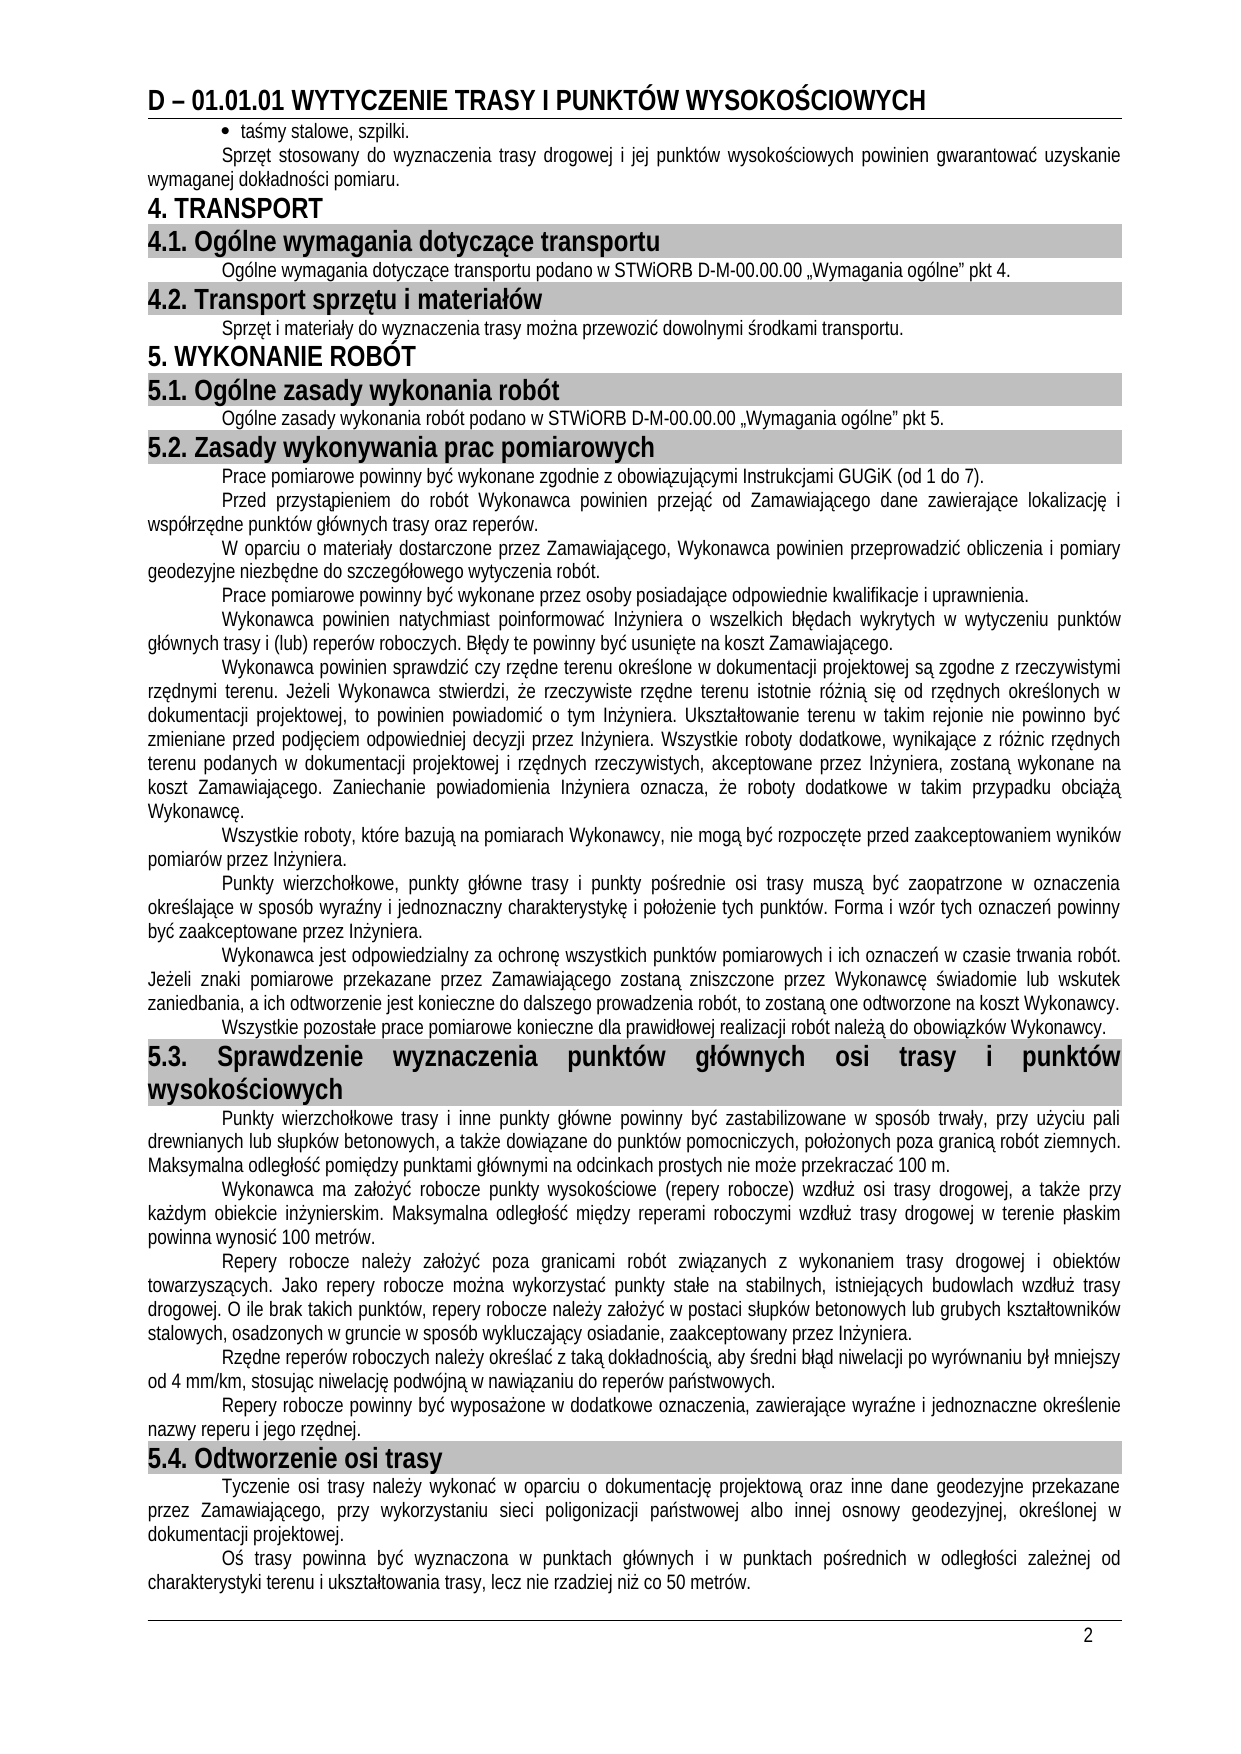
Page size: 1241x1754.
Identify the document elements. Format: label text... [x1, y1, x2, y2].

text Wszystkie pozostałe prace pomiarowe konieczne dla prawidłowej realizacji robót należą do obowiązków Wykonawcy. [148, 1015, 1122, 1039]
text Punkty wierzchołkowe, punkty główne trasy i punkty pośrednie osi trasy muszą być zaopatrzone w oznaczenia określające w sposób wyraźny i jednoznaczny charakterystykę i położenie tych punktów. Forma i wzór tych oznaczeń powinny być zaakceptowane przez Inżyniera. [148, 871, 1122, 943]
subtitle 5. WYKONANIE ROBÓT [148, 339, 1122, 373]
text Wykonawca jest odpowiedzialny za ochronę wszystkich punktów pomiarowych i ich oznaczeń w czasie trwania robót. Jeżeli znaki pomiarowe przekazane przez Zamawiającego zostaną zniszczone przez Wykonawcę świadomie lub wskutek zaniedbania, a ich odtworzenie jest konieczne do dalszego prowadzenia robót, to zostaną one odtworzone na koszt Wykonawcy. [148, 943, 1122, 1015]
text Przed przystąpieniem do robót Wykonawca powinien przejąć od Zamawiającego dane zawierające lokalizację i współrzędne punktów głównych trasy oraz reperów. [148, 488, 1122, 536]
text Repery robocze należy założyć poza granicami robót związanych z wykonaniem trasy drogowej i obiektów towarzyszących. Jako repery robocze można wykorzystać punkty stałe na stabilnych, istniejących budowlach wzdłuż trasy drogowej. O ile brak takich punktów, repery robocze należy założyć w postaci słupków betonowych lub grubych kształtowników stalowych, osadzonych w gruncie w sposób wykluczający osiadanie, zaakceptowany przez Inżyniera. [148, 1249, 1122, 1345]
text Prace pomiarowe powinny być wykonane zgodnie z obowiązującymi Instrukcjami GUGiK (od 1 do 7). [148, 464, 1122, 488]
text Punkty wierzchołkowe trasy i inne punkty główne powinny być zastabilizowane w sposób trwały, przy użyciu pali drewnianych lub słupków betonowych, a także dowiązane do punktów pomocniczych, położonych poza granicą robót ziemnych. Maksymalna odległość pomiędzy punktami głównymi na odcinkach prostych nie może przekraczać 100 m. [148, 1106, 1122, 1177]
text Repery robocze powinny być wyposażone w dodatkowe oznaczenia, zawierające wyraźne i jednoznaczne określenie nazwy reperu i jego rzędnej. [148, 1393, 1122, 1441]
text Oś trasy powinna być wyznaczona w punktach głównych i w punktach pośrednich w odległości zależnej od charakterystyki terenu i ukształtowania trasy, lecz nie rzadziej niż co . [148, 1546, 1122, 1594]
subtitle taśmy stalowe, szpilki. [222, 119, 1122, 143]
text Wykonawca ma założyć robocze punkty wysokościowe (repery robocze) wzdłuż osi trasy drogowej, a także przy każdym obiekcie inżynierskim. Maksymalna odległość między reperami roboczymi wzdłuż trasy drogowej w terenie płaskim powinna wynosić 100 metrów. [148, 1177, 1122, 1249]
subtitle 5.4. Odtworzenie osi trasy [148, 1441, 1122, 1474]
text Ogólne zasady wykonania robót podano w STWiORB D-M-00.00.00 „Wymagania ogólne” pkt 5. [148, 406, 1122, 430]
text Tyczenie osi trasy należy wykonać w oparciu o dokumentację projektową oraz inne dane geodezyjne przekazane przez Zamawiającego, przy wykorzystaniu sieci poligonizacji państwowej albo innej osnowy geodezyjnej, określonej w dokumentacji projektowej. [148, 1474, 1122, 1546]
text Wykonawca powinien natychmiast poinformować Inżyniera o wszelkich błędach wykrytych w wytyczeniu punktów głównych trasy i (lub) reperów roboczych. Błędy te powinny być usunięte na koszt Zamawiającego. [148, 607, 1122, 655]
subtitle 5.2. Zasady wykonywania prac pomiarowych [148, 430, 1122, 464]
subtitle 4.2. Transport sprzętu i materiałów [148, 282, 1122, 315]
text Wszystkie roboty, które bazują na pomiarach Wykonawcy, nie mogą być rozpoczęte przed zaakceptowaniem wyników pomiarów przez Inżyniera. [148, 823, 1122, 871]
subtitle 5.3. Sprawdzenie wyznaczenia punktów głównych osi trasy i punktów wysokościowych [148, 1039, 1122, 1106]
subtitle 4. TRANSPORT [148, 191, 1122, 224]
text Rzędne reperów roboczych należy określać z taką dokładnością, aby średni błąd niwelacji po wyrównaniu był mniejszy od 4 mm/km, stosując niwelację podwójną w nawiązaniu do reperów państwowych. [148, 1345, 1122, 1393]
text Sprzęt stosowany do wyznaczenia trasy drogowej i jej punktów wysokościowych powinien gwarantować uzyskanie wymaganej dokładności pomiaru. [148, 143, 1122, 191]
text W oparciu o materiały dostarczone przez Zamawiającego, Wykonawca powinien przeprowadzić obliczenia i pomiary geodezyjne niezbędne do szczegółowego wytyczenia robót. [148, 536, 1122, 583]
text Prace pomiarowe powinny być wykonane przez osoby posiadające odpowiednie kwalifikacje i uprawnienia. [148, 583, 1122, 607]
text Ogólne wymagania dotyczące transportu podano w STWiORB D-M-00.00.00 „Wymagania ogólne” pkt 4. [148, 258, 1122, 282]
subtitle 5.1. Ogólne zasady wykonania robót [148, 373, 1122, 406]
subtitle 4.1. Ogólne wymagania dotyczące transportu [148, 224, 1122, 258]
text Sprzęt i materiały do wyznaczenia trasy można przewozić dowolnymi środkami transportu. [148, 315, 1122, 339]
text Wykonawca powinien sprawdzić czy rzędne terenu określone w dokumentacji projektowej są zgodne z rzeczywistymi rzędnymi terenu. Jeżeli Wykonawca stwierdzi, że rzeczywiste rzędne terenu istotnie różnią się od rzędnych określonych w dokumentacji projektowej, to powinien powiadomić o tym Inżyniera. Ukształtowanie terenu w takim rejonie nie powinno być zmieniane przed podjęciem odpowiedniej decyzji przez Inżyniera. Wszystkie roboty dodatkowe, wynikające z różnic rzędnych terenu podanych w dokumentacji projektowej i rzędnych rzeczywistych, akceptowane przez Inżyniera, zostaną wykonane na koszt Zamawiającego. Zaniechanie powiadomienia Inżyniera oznacza, że roboty dodatkowe w takim przypadku obciążą Wykonawcę. [148, 655, 1122, 823]
